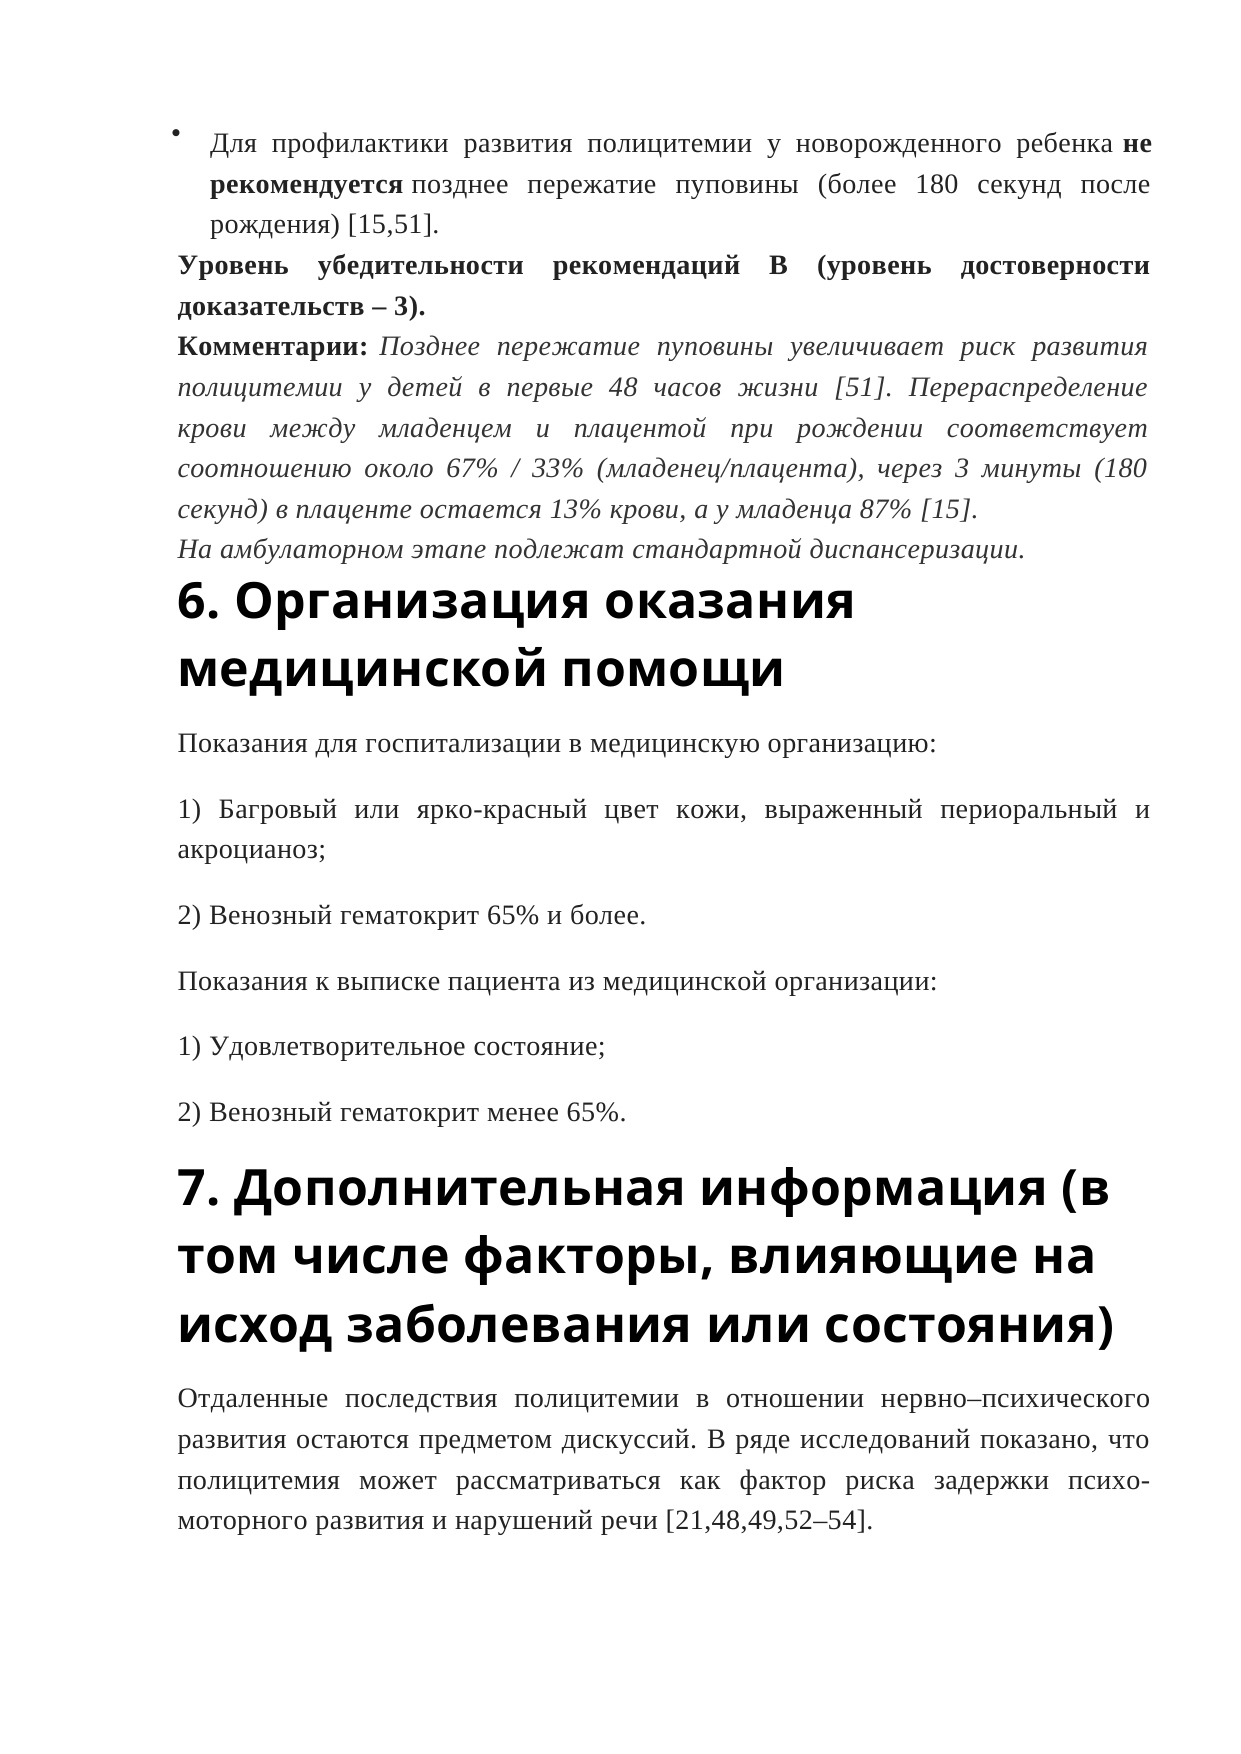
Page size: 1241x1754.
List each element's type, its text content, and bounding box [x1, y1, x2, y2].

text 7. Дополнительная информация (в том числе факторы, влияющие на исход заболевания или состояния) [177, 1152, 1152, 1357]
text 6. Организация оказания медицинской помощи [177, 565, 1152, 701]
text Комментарии: Позднее пережатие пуповины увеличивает риск развития полицитемии у детей в первые 48 часов жизни [51]. Перераспределение крови между младенцем и плацентой при рождении соответствует соотношению около 67% / 33% (младенец/плацента), через 3 минуты (180 секунд) в плаценте остается 13% крови, а у младенца 87% [15]. [177, 321, 1152, 524]
text 1) Багровый или ярко-красный цвет кожи, выраженный периоральный и акроцианоз; [177, 783, 1152, 865]
text Показания к выписке пациента из медицинской организации: [177, 955, 1152, 996]
text 2) Венозный гематокрит 65% и более. [177, 890, 1152, 930]
text Уровень убедительности рекомендаций В (уровень достоверности доказательств – 3). [177, 240, 1152, 321]
text Показания для госпитализации в медицинскую организацию: [177, 718, 1152, 758]
text На амбулаторном этапе подлежат стандартной диспансеризации. [177, 524, 1152, 565]
text 1) Удовлетворительное состояние; [177, 1021, 1152, 1062]
list Для профилактики развития полицитемии у новорожденного ребенка не рекомендуется позднее пережатие пуповины (более 180 секунд после рождения) [15,51]. [172, 118, 1152, 240]
text 2) Венозный гематокрит менее 65%. [177, 1087, 1152, 1127]
text Отдаленные последствия полицитемии в отношении нервно–психического развития остаются предметом дискуссий. В ряде исследований показано, что полицитемия может рассматриваться как фактор риска задержки психо-моторного развития и нарушений речи [21,48,49,52–54]. [177, 1373, 1152, 1536]
